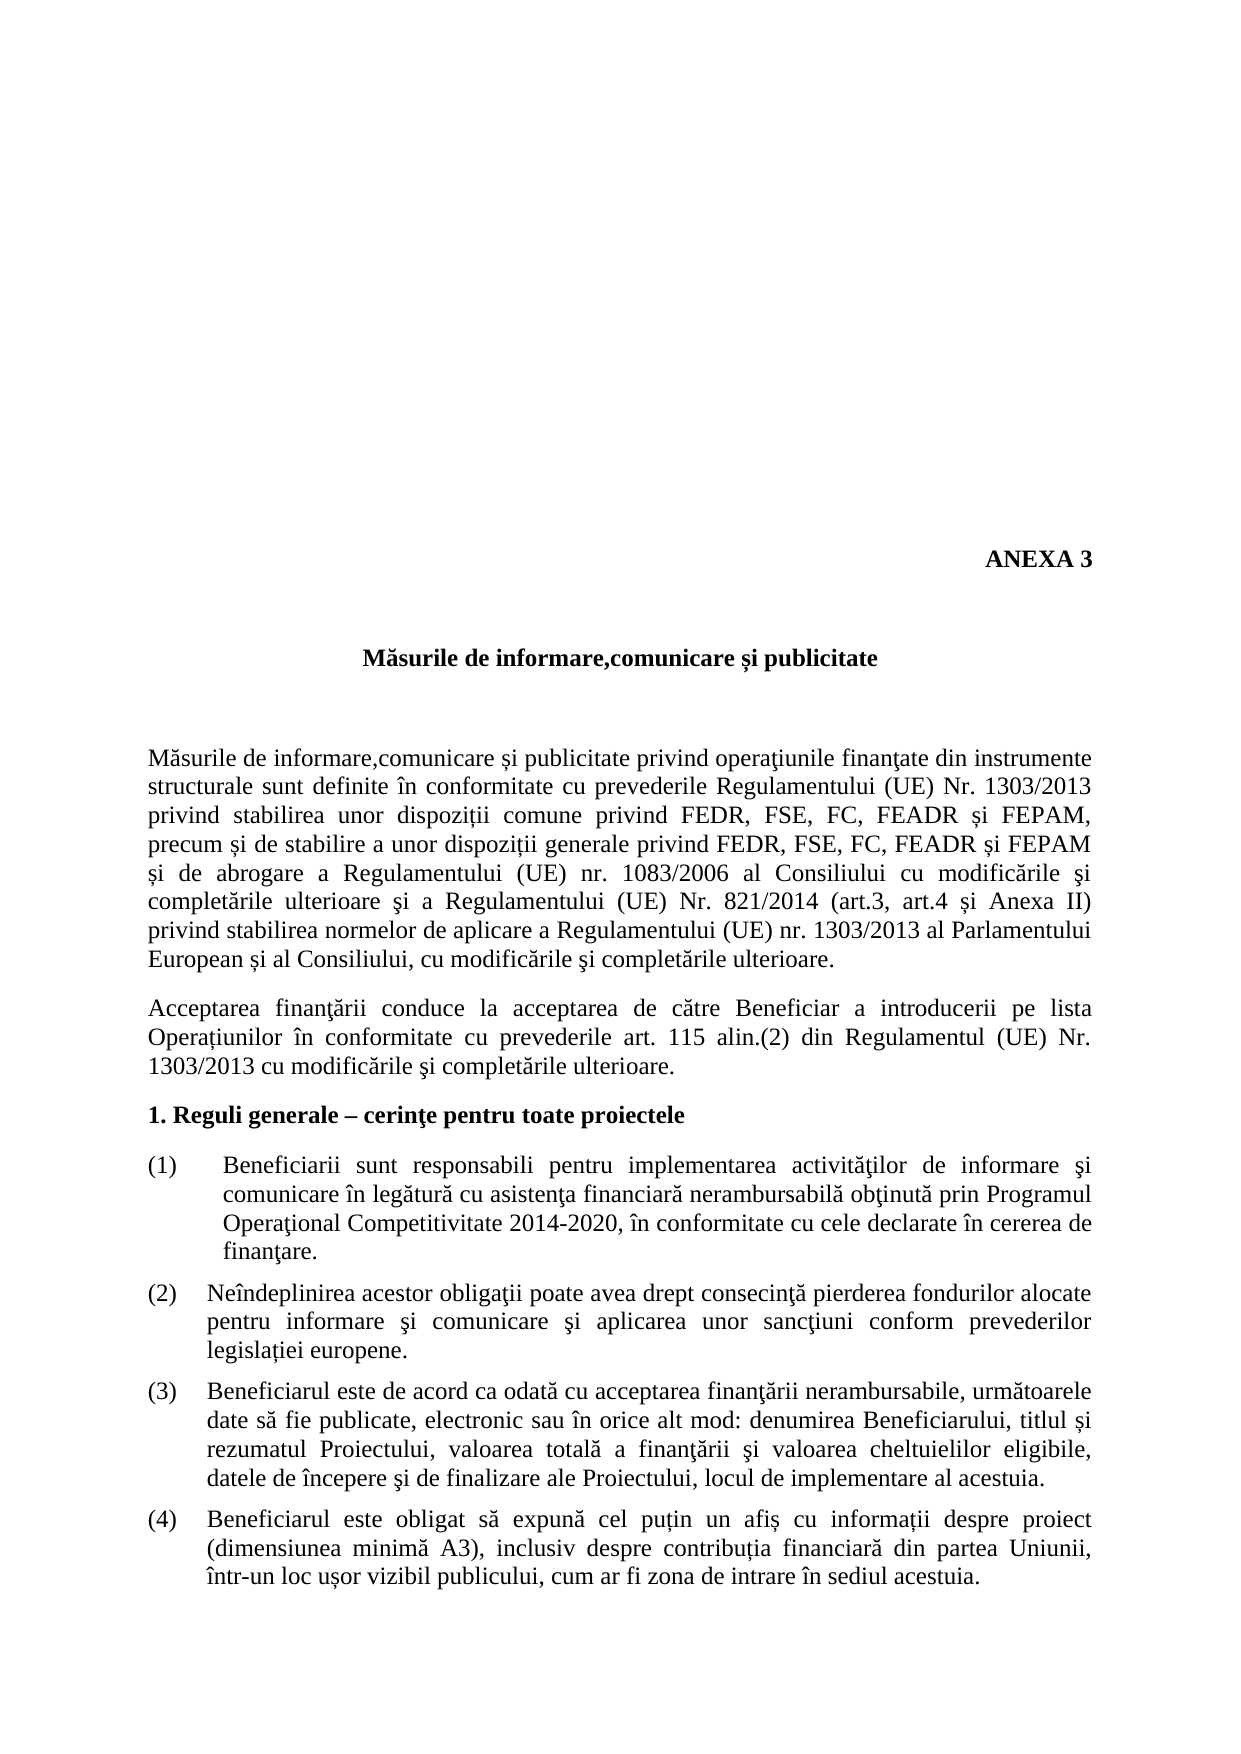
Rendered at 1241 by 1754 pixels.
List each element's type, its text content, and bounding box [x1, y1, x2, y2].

text Acceptarea finanţării conduce la acceptarea de către Beneficiar a introducerii pe lista Operațiunilor în conformitate cu prevederile art. 115 alin.(2) din Regulamentul (UE) Nr. 1303/2013 cu modificările şi completările ulterioare. [148, 993, 1093, 1080]
list Beneficiarul este obligat să expună cel puțin un afiș cu informații despre proiect (dimensiunea minimă A3), inclusiv despre contribuția financiară din partea Uniunii, într-un loc ușor vizibil publicului, cum ar fi zona de intrare în sediul acestuia. [148, 1504, 1093, 1590]
list Beneficiarii sunt responsabili pentru implementarea activităţilor de informare şi comunicare în legătură cu asistenţa financiară nerambursabilă obţinută prin Programul Operaţional Competitivitate 2014-2020, în conformitate cu cele declarate în cererea de finanţare. [148, 1150, 1093, 1265]
list Neîndeplinirea acestor obligaţii poate avea drept consecinţă pierderea fondurilor alocate pentru informare şi comunicare şi aplicarea unor sancţiuni conform prevederilor legislației europene. [148, 1278, 1093, 1364]
text Măsurile de informare,comunicare și publicitate [148, 643, 1093, 672]
text Măsurile de informare,comunicare și publicitate privind operaţiunile finanţate din instrumente structurale sunt definite în conformitate cu prevederile Regulamentului (UE) Nr. 1303/2013 privind stabilirea unor dispoziții comune privind FEDR, FSE, FC, FEADR și FEPAM, precum și de stabilire a unor dispoziții generale privind FEDR, FSE, FC, FEADR și FEPAM și de abrogare a Regulamentului (UE) nr. 1083/2006 al Consiliului cu modificările şi completările ulterioare şi a Regulamentului (UE) Nr. 821/2014 (art.3, art.4 și Anexa II) privind stabilirea normelor de aplicare a Regulamentului (UE) nr. 1303/2013 al Parlamentului European și al Consiliului, cu modificările şi completările ulterioare. [148, 743, 1093, 973]
text 1. Reguli generale – cerinţe pentru toate proiectele [148, 1101, 1093, 1129]
text ANEXA 3 [148, 544, 1093, 573]
list Beneficiarul este de acord ca odată cu acceptarea finanţării nerambursabile, următoarele date să fie publicate, electronic sau în orice alt mod: denumirea Beneficiarului, titlul și rezumatul Proiectului, valoarea totală a finanţării şi valoarea cheltuielilor eligibile, datele de începere şi de finalizare ale Proiectului, locul de implementare al acestuia. [148, 1376, 1093, 1491]
